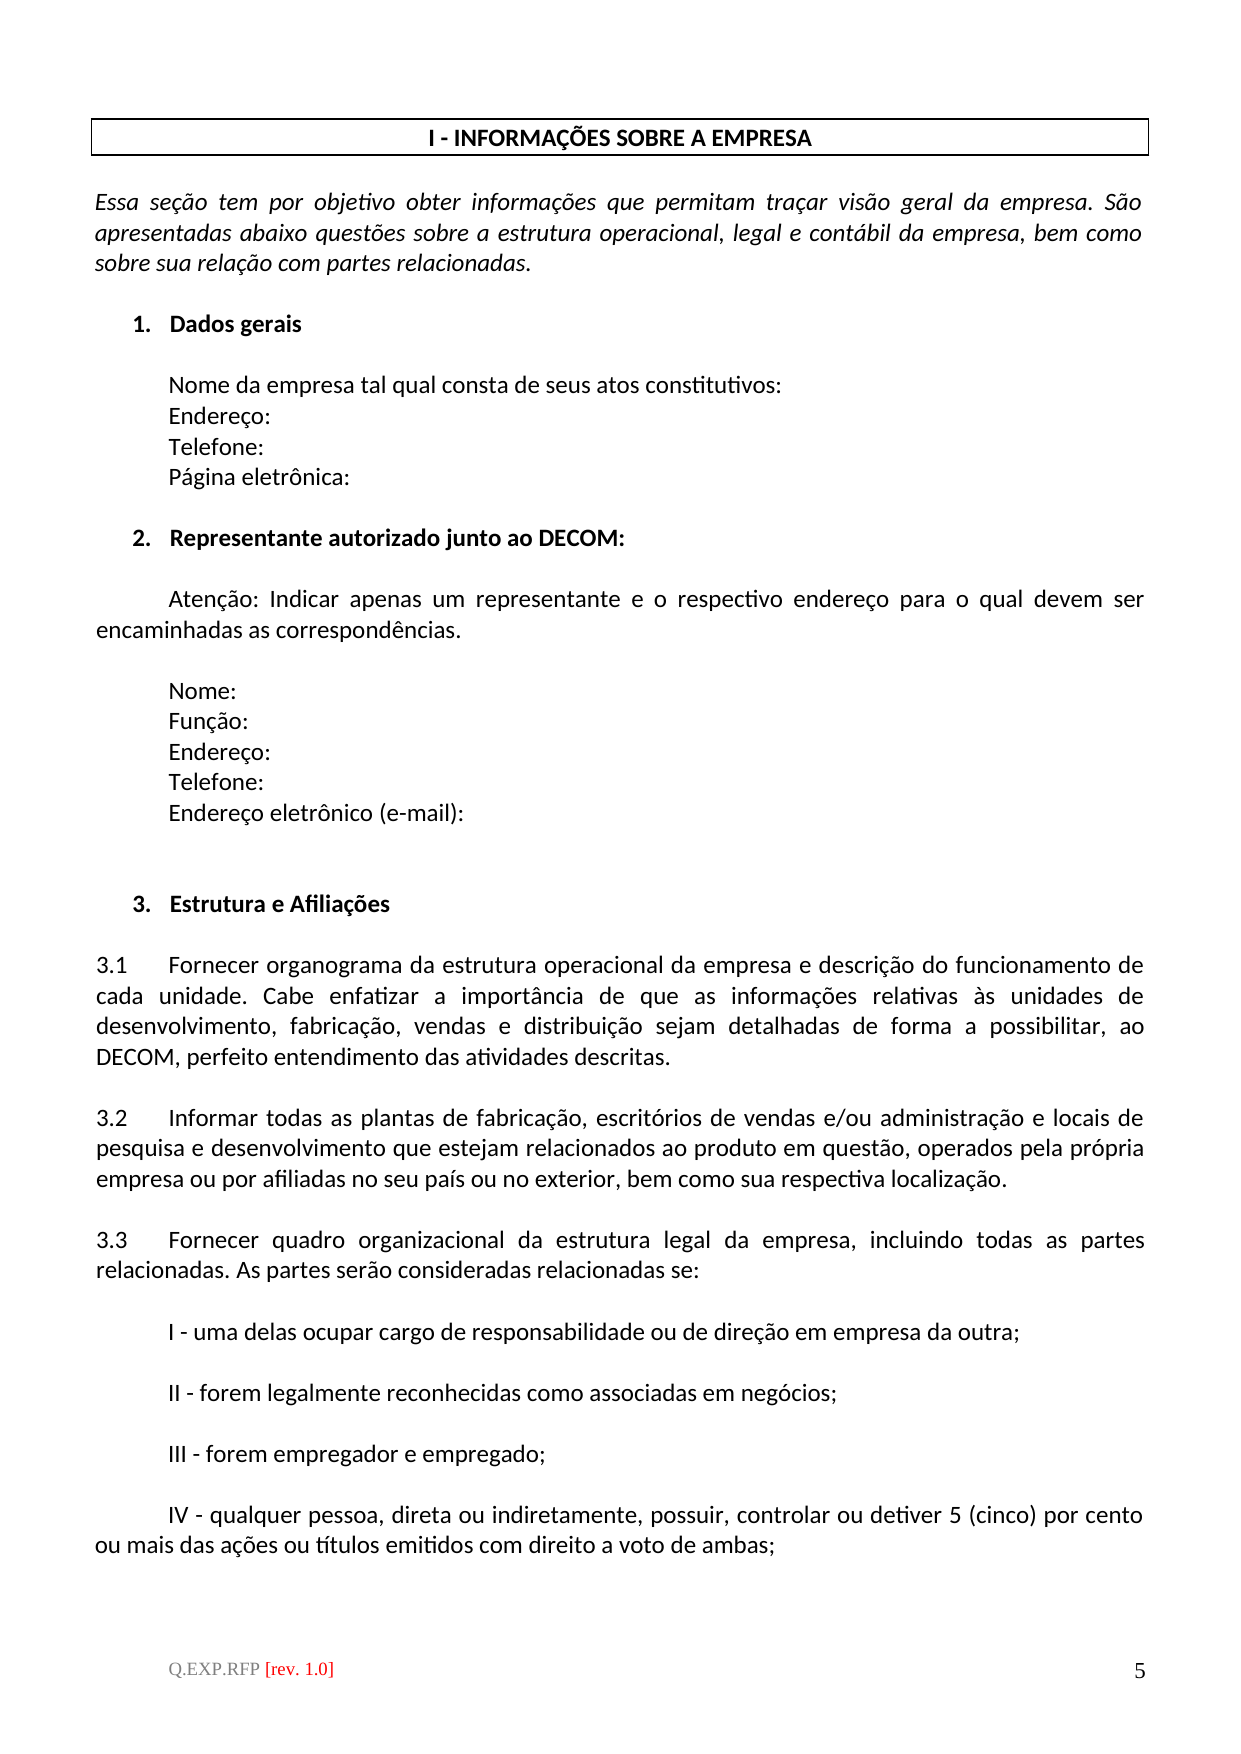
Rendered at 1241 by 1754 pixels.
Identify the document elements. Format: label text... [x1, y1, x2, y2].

text II - forem legalmente reconhecidas como associadas em negócios; [94, 1377, 1146, 1407]
text I - uma delas ocupar cargo de responsabilidade ou de direção em empresa da outra; [94, 1316, 1146, 1346]
text Função: [94, 705, 1146, 736]
text 3.1 Fornecer organograma da estrutura operacional da empresa e descrição do funcionamento de cada unidade. Cabe enfatizar a importância de que as informações relativas às unidades de desenvolvimento, fabricação, vendas e distribuição sejam detalhadas de forma a possibilitar, ao DECOM, perfeito entendimento das atividades descritas. [96, 949, 1146, 1072]
subtitle Estrutura e Afiliações [132, 888, 1146, 919]
text 3.2 Informar todas as plantas de fabricação, escritórios de vendas e/ou administração e locais de pesquisa e desenvolvimento que estejam relacionados ao produto em questão, operados pela própria empresa ou por afiliadas no seu país ou no exterior, bem como sua respectiva localização. [96, 1102, 1146, 1194]
text Telefone: [94, 431, 1146, 461]
text Atenção: Indicar apenas um representante e o respectivo endereço para o qual devem ser encaminhadas as correspondências. [96, 583, 1146, 644]
subtitle I - INFORMAÇÕES SOBRE A EMPRESA [92, 120, 1148, 154]
text Nome: [94, 675, 1146, 705]
text Página eletrônica: [94, 461, 1146, 492]
text IV - qualquer pessoa, direta ou indiretamente, possuir, controlar ou detiver 5 (cinco) por cento ou mais das ações ou títulos emitidos com direito a voto de ambas; [94, 1499, 1146, 1560]
subtitle Representante autorizado junto ao DECOM: [132, 522, 1146, 553]
subtitle Dados gerais [132, 308, 1146, 339]
subtitle Endereço eletrônico (e-mail): [80, 797, 1166, 827]
text Nome da empresa tal qual consta de seus atos constitutivos: [94, 369, 1146, 400]
text Essa seção tem por objetivo obter informações que permitam traçar visão geral da empresa. São apresentadas abaixo questões sobre a estrutura operacional, legal e contábil da empresa, bem como sobre sua relação com partes relacionadas. [94, 186, 1146, 278]
text Telefone: [94, 766, 1146, 797]
text III - forem empregador e empregado; [94, 1438, 1146, 1468]
text 3.3 Fornecer quadro organizacional da estrutura legal da empresa, incluindo todas as partes relacionadas. As partes serão consideradas relacionadas se: [96, 1224, 1146, 1285]
text Endereço: [94, 736, 1146, 766]
text Endereço: [94, 400, 1146, 431]
